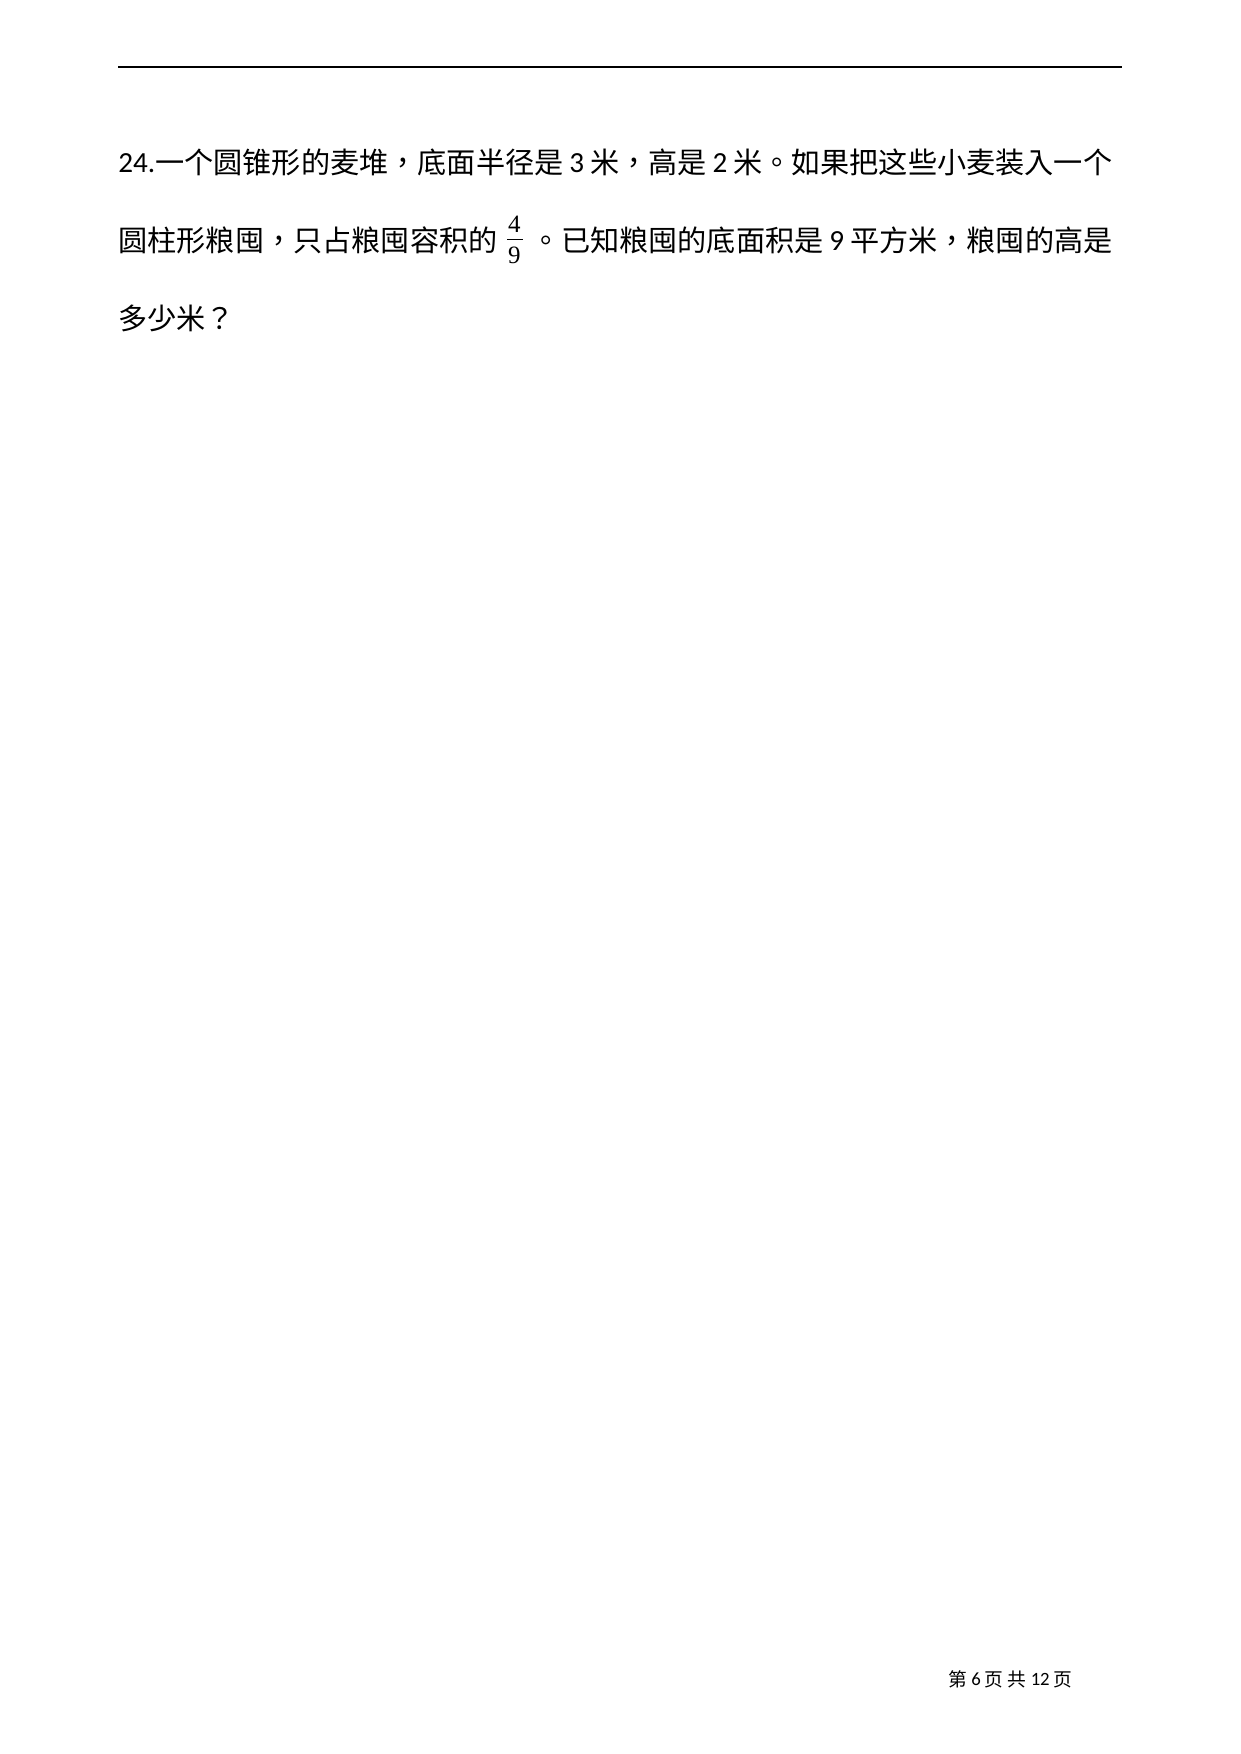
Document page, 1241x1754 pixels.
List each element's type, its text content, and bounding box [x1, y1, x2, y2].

text 24.一个圆锥形的麦堆，底面半径是3米，高是2米。如果把这些小麦装入一个圆柱形粮囤，只占粮囤容积的 。已知粮囤的底面积是9平方米，粮囤的高是多少米？ [118, 129, 1122, 350]
